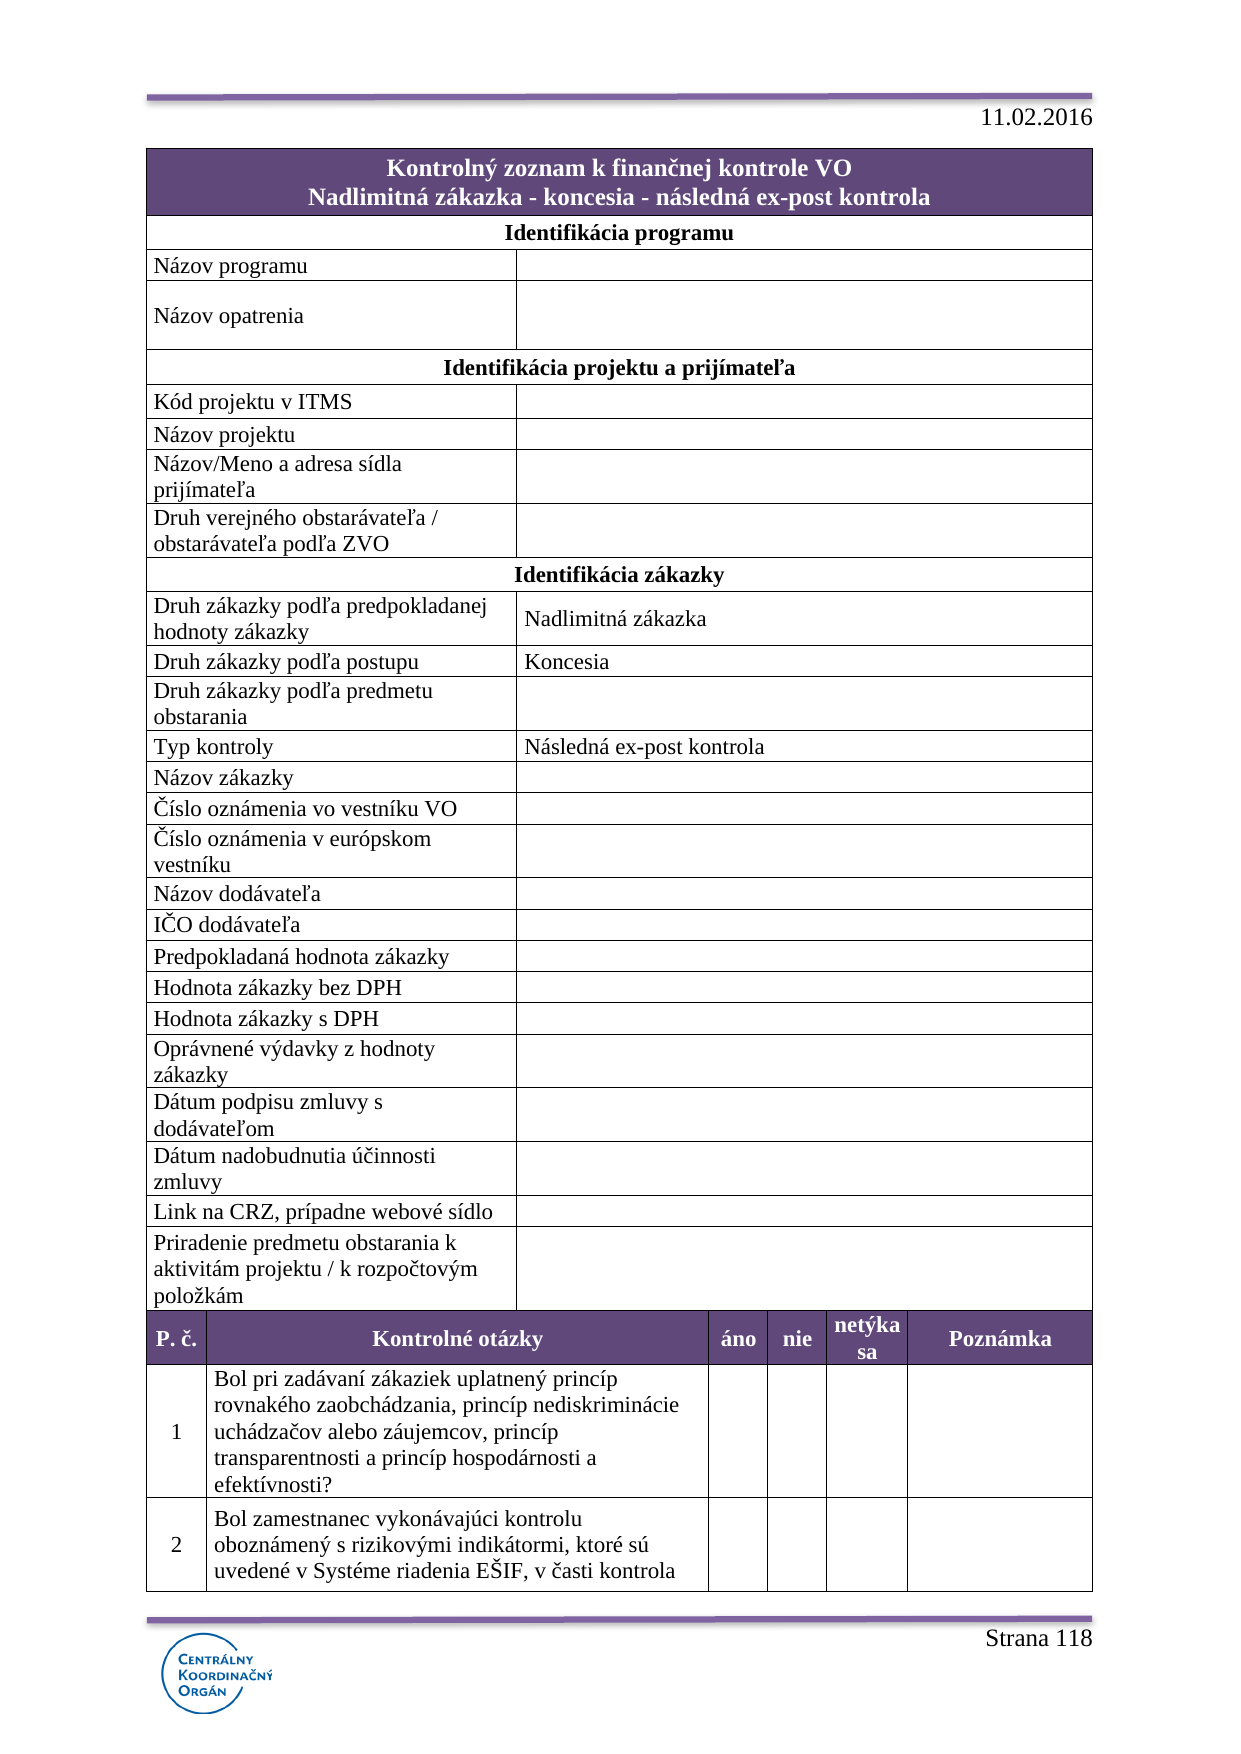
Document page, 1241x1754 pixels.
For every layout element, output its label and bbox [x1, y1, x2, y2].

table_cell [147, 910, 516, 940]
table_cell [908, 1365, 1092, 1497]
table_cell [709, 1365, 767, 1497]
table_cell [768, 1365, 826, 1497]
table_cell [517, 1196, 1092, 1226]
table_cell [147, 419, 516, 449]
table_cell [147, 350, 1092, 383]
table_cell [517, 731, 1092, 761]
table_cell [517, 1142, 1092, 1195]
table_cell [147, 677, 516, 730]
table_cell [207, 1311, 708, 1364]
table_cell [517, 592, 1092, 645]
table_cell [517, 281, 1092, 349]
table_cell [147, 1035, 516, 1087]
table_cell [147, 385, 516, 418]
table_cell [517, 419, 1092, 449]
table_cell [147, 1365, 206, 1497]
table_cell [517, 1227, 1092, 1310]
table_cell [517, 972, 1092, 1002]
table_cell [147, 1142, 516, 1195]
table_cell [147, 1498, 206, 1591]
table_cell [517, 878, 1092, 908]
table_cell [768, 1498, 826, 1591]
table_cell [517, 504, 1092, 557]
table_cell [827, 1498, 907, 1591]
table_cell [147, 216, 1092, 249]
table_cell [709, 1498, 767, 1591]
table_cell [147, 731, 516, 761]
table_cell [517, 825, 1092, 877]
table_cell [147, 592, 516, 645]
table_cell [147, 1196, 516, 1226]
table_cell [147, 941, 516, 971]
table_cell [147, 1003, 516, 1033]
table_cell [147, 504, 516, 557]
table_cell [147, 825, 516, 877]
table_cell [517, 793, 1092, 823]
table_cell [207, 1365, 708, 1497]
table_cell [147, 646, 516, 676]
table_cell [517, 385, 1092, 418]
picture [159, 1631, 272, 1713]
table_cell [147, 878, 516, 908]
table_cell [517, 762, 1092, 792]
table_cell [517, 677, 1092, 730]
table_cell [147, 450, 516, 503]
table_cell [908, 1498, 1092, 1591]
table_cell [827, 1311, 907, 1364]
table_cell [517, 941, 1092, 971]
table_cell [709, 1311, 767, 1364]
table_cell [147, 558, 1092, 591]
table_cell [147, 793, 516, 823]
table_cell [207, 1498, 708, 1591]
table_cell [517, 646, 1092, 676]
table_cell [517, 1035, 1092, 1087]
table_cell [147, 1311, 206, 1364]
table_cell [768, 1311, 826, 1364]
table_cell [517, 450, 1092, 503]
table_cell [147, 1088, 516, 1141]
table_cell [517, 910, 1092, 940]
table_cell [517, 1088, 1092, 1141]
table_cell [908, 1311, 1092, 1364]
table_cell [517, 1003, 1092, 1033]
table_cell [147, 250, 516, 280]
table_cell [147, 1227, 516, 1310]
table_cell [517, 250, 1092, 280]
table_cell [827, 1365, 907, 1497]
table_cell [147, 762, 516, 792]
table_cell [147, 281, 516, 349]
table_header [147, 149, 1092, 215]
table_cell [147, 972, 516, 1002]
